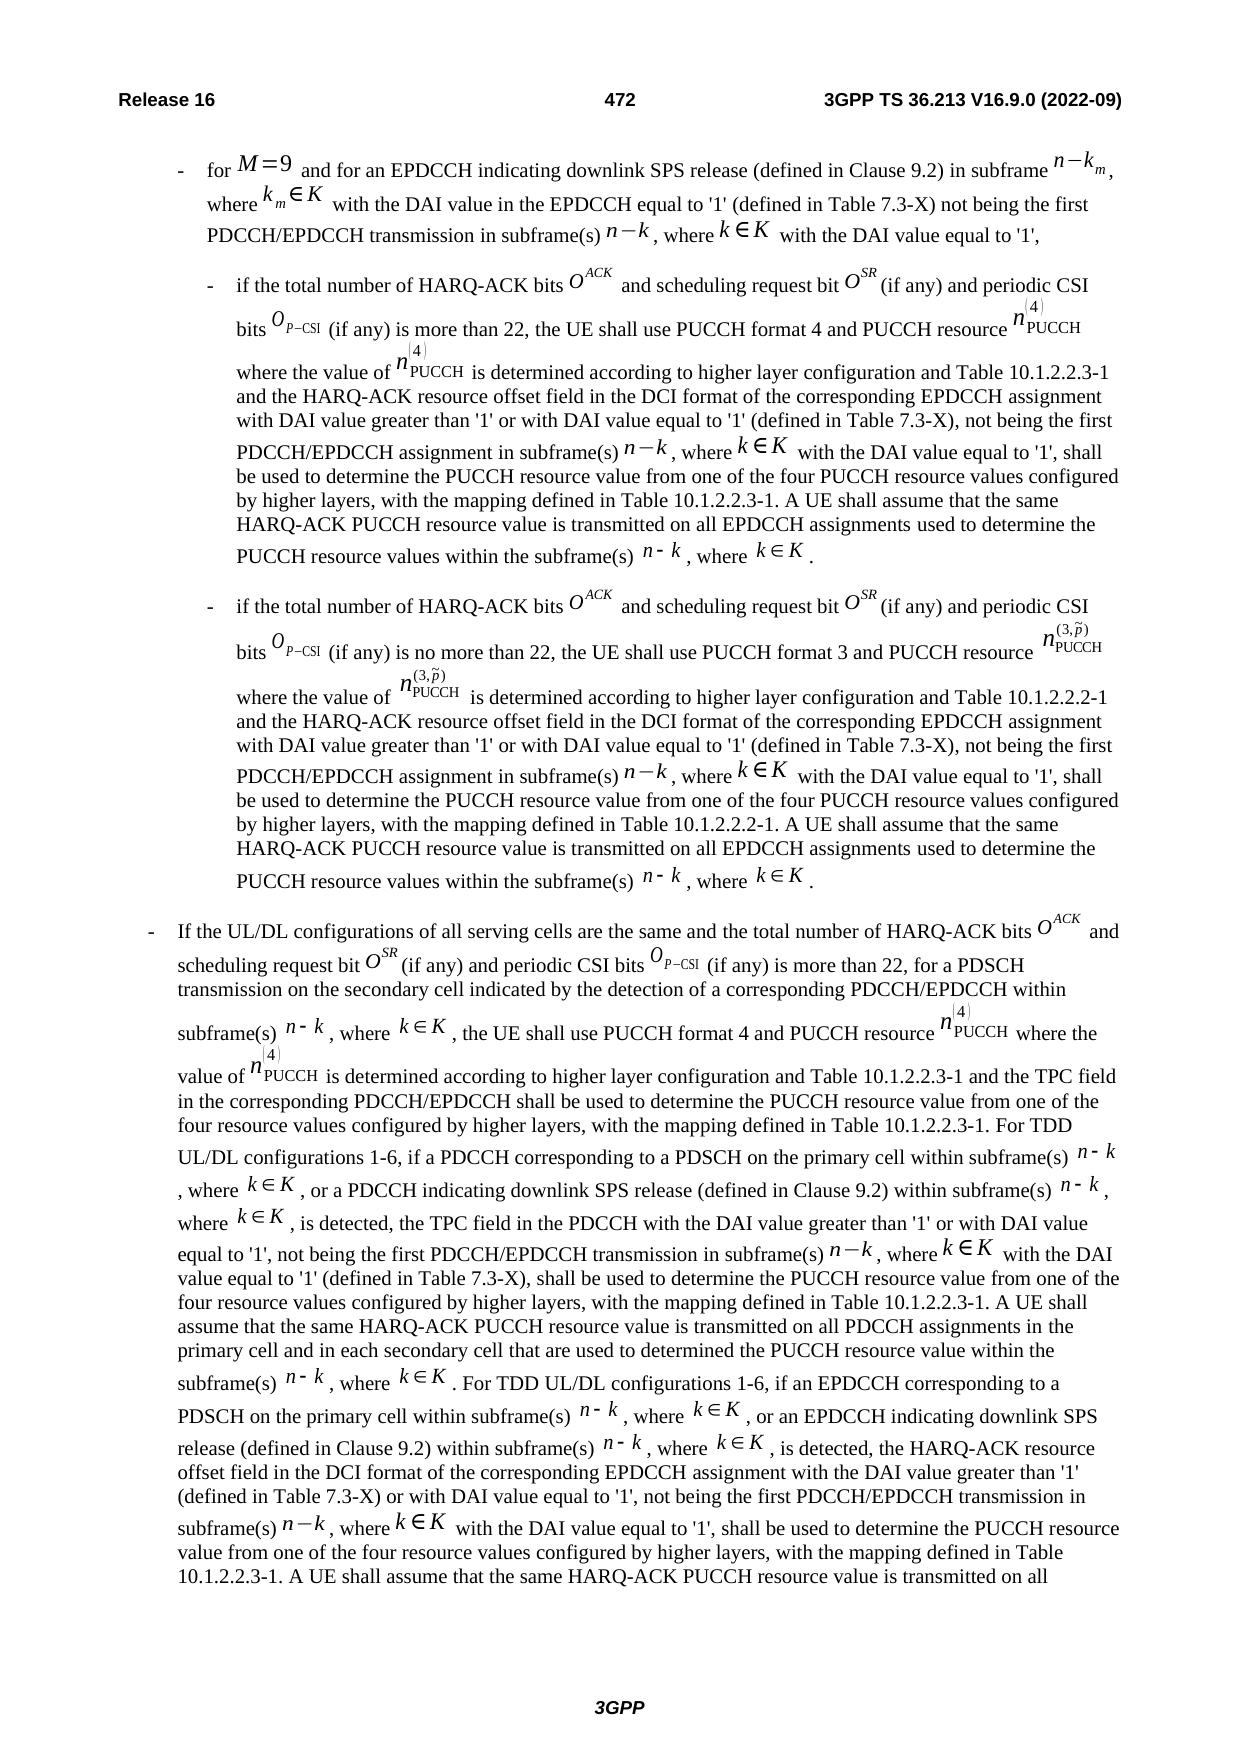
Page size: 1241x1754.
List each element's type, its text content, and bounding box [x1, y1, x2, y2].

text - if the total number of HARQ-ACK bits and scheduling request bit (if any) and periodic CSI bits (if any) is more than 22, the UE shall use PUCCH format 4 and PUCCH resource where the value of is determined according to higher layer configuration and Table 10.1.2.2.3-1 and the HARQ-ACK resource offset field in the DCI format of the corresponding EPDCCH assignment with DAI value greater than '1' or with DAI value equal to '1' (defined in Table 7.3-X), not being the first PDCCH/EPDCCH assignment in subframe(s) , where with the DAI value equal to '1', shall be used to determine the PUCCH resource value from one of the four PUCCH resource values configured by higher layers, with the mapping defined in Table 10.1.2.2.3-1. A UE shall assume that the same HARQ-ACK PUCCH resource value is transmitted on all EPDCCH assignments used to determine the PUCCH resource values within the subframe(s) , where . [207, 266, 1122, 568]
text - if the total number of HARQ-ACK bits and scheduling request bit (if any) and periodic CSI bits (if any) is no more than 22, the UE shall use PUCCH format 3 and PUCCH resource where the value of is determined according to higher layer configuration and Table 10.1.2.2.2-1 and the HARQ-ACK resource offset field in the DCI format of the corresponding EPDCCH assignment with DAI value greater than '1' or with DAI value equal to '1' (defined in Table 7.3-X), not being the first PDCCH/EPDCCH assignment in subframe(s) , where with the DAI value equal to '1', shall be used to determine the PUCCH resource value from one of the four PUCCH resource values configured by higher layers, with the mapping defined in Table 10.1.2.2.2-1. A UE shall assume that the same HARQ-ACK PUCCH resource value is transmitted on all EPDCCH assignments used to determine the PUCCH resource values within the subframe(s) , where . [207, 587, 1122, 893]
text - for and for an EPDCCH indicating downlink SPS release (defined in Clause 9.2) in subframe , where with the DAI value in the EPDCCH equal to '1' (defined in Table 7.3-X) not being the first PDCCH/EPDCCH transmission in subframe(s) , where with the DAI value equal to '1', [177, 147, 1122, 247]
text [148, 912, 1122, 1588]
